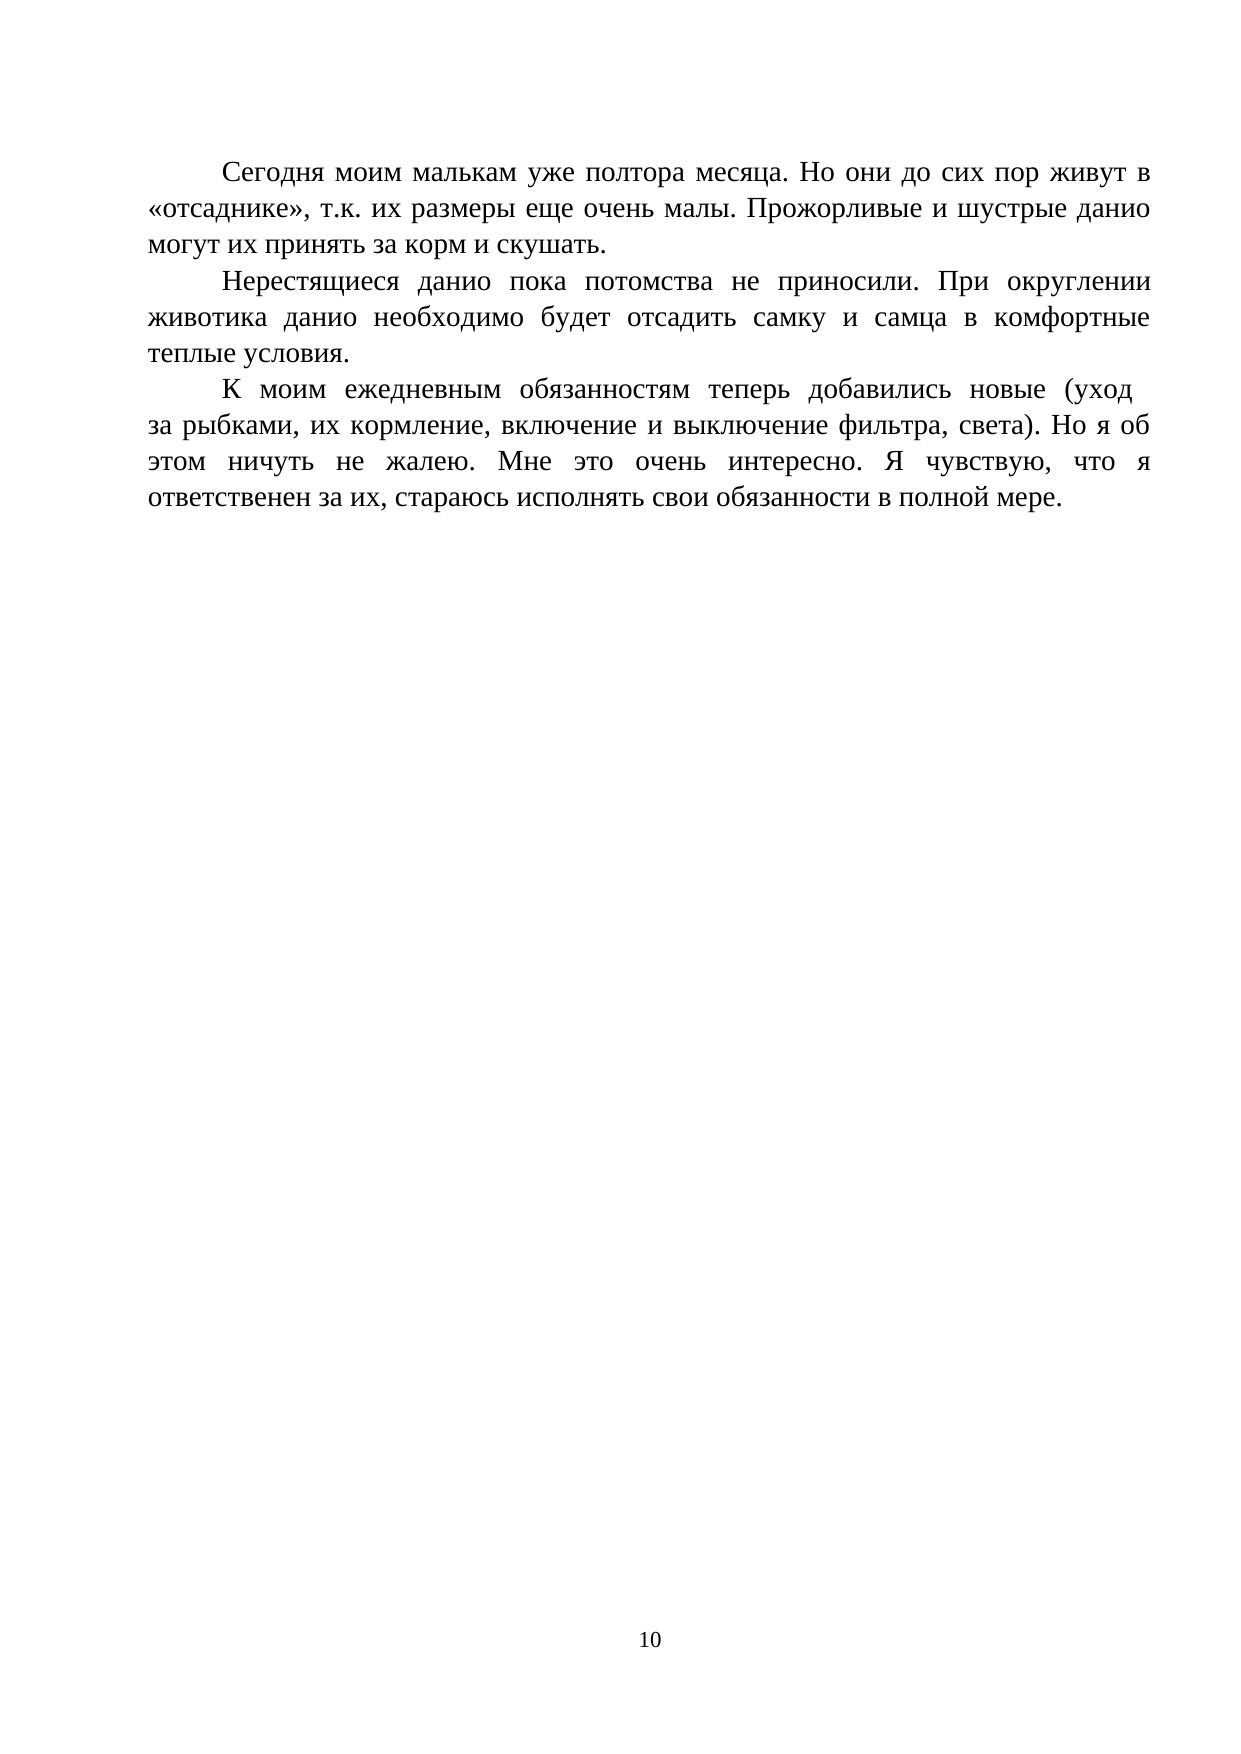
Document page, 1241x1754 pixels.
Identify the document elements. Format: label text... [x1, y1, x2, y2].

text К моим ежедневным обязанностям теперь добавились новые (уход за рыбками, их кормление, включение и выключение фильтра, света). Но я об этом ничуть не жалею. Мне это очень интересно. Я чувствую, что я ответственен за их, стараюсь исполнять свои обязанности в полной мере. [148, 371, 1152, 513]
text Нерестящиеся данио пока потомства не приносили. При округлении животика данио необходимо будет отсадить самку и самца в комфортные теплые условия. [148, 263, 1152, 368]
text Сегодня моим малькам уже полтора месяца. Но они до сих пор живут в «отсаднике», т.к. их размеры еще очень малы. Прожорливые и шустрые данио могут их принять за корм и скушать. [148, 154, 1152, 260]
